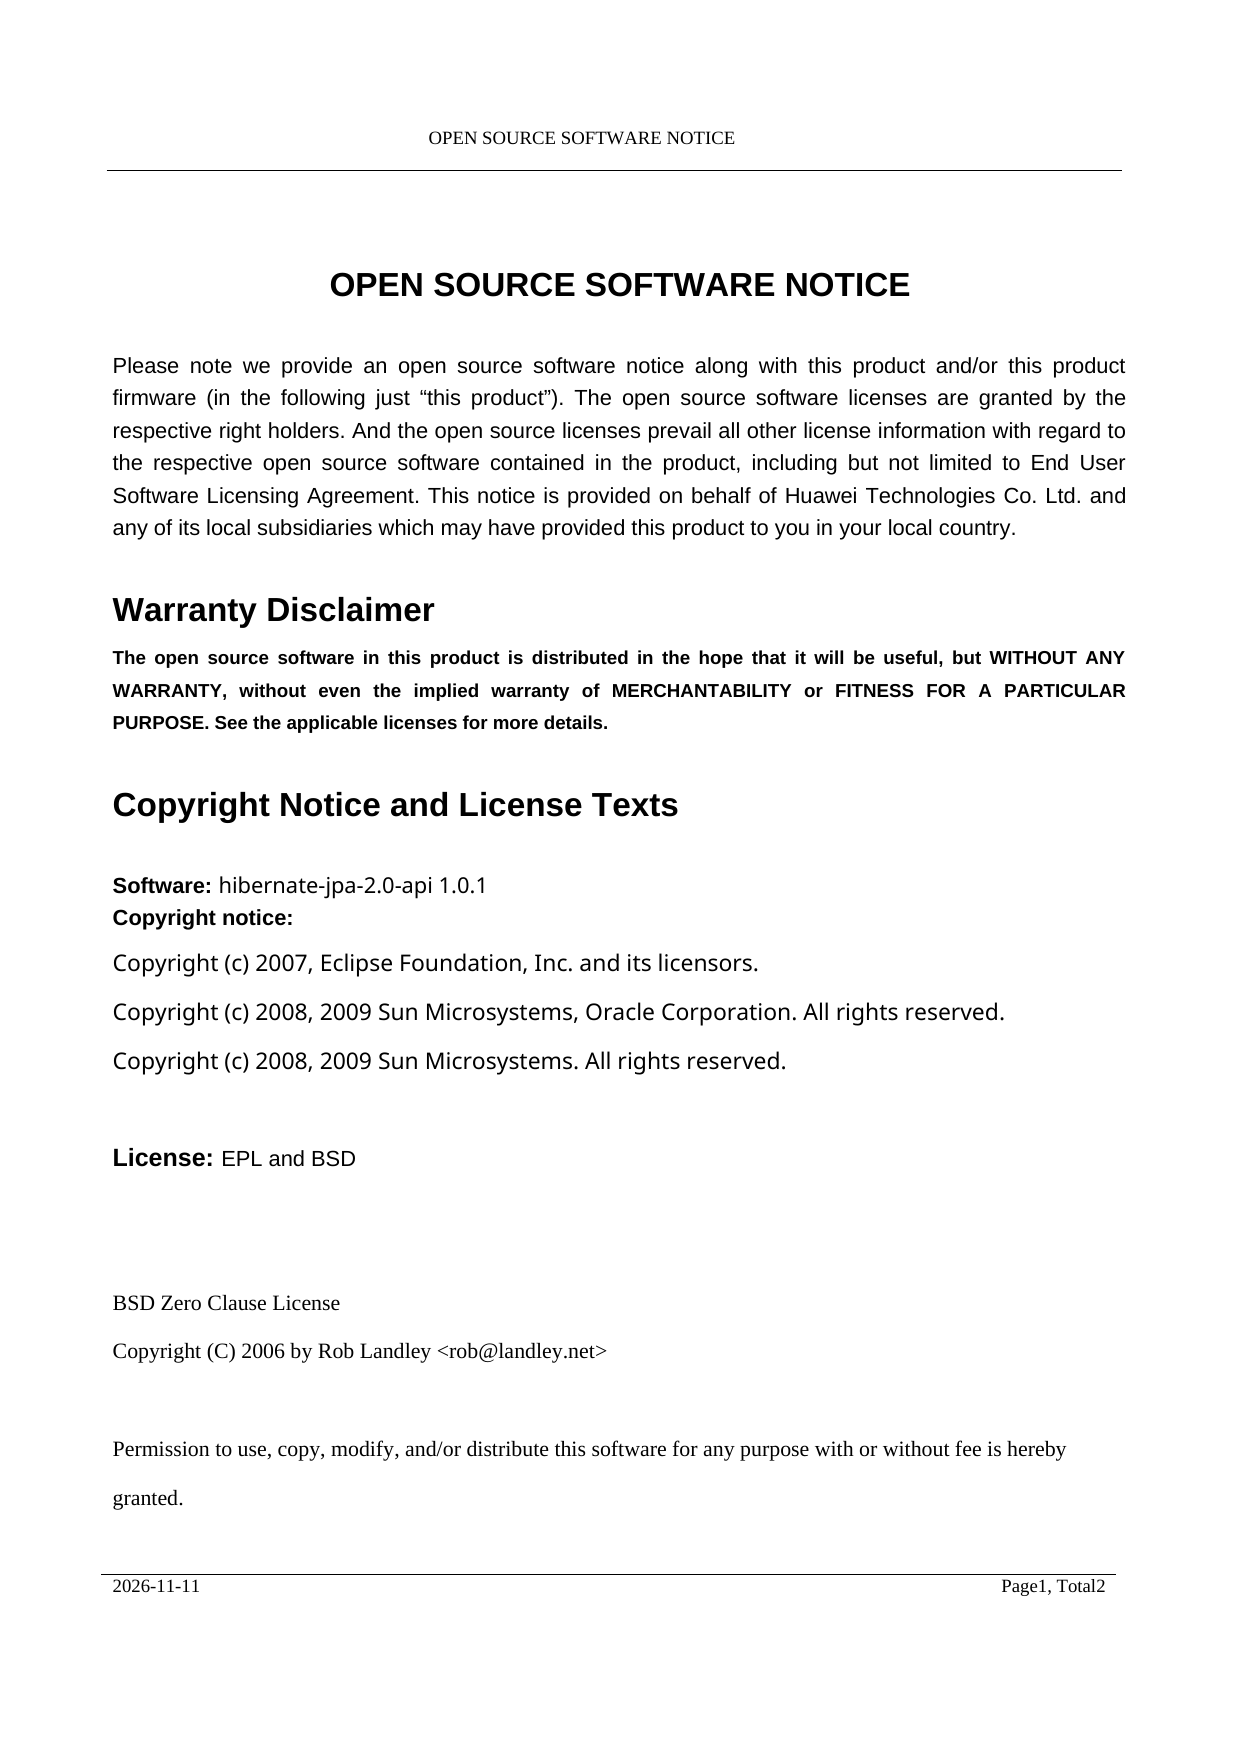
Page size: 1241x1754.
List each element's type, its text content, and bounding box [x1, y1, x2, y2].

text License: EPL and BSD [112, 1142, 1128, 1174]
text Please note we provide an open source software notice along with this product and/or this product firmware (in the following just “this product”). The open source software licenses are granted by the respective right holders. And the open source licenses prevail all other license information with regard to the respective open source software contained in the product, including but not limited to End User Software Licensing Agreement. This notice is provided on behalf of Huawei Technologies Co. Ltd. and any of its local subsidiaries which may have provided this product to you in your local country. [112, 349, 1128, 544]
text OPEN SOURCE SOFTWARE NOTICE [112, 251, 1128, 316]
text The open source software in this product is distributed in the hope that it will be useful, but WITHOUT ANY WARRANTY, without even the implied warranty of MERCHANTABILITY or FITNESS FOR A PARTICULAR PURPOSE. See the applicable licenses for more details. [112, 641, 1128, 739]
text Copyright (c) 2007, Eclipse Foundation, Inc. and its licensors. Copyright (c) 2008, 2009 Sun Microsystems, Oracle Corporation. All rights reserved. Copyright (c) 2008, 2009 Sun Microsystems. All rights reserved. [112, 947, 1128, 1125]
text Copyright notice: [112, 901, 1128, 934]
text Copyright Notice and License Texts [112, 771, 1128, 836]
text Warranty Disclaimer [112, 576, 1128, 641]
text Software: hibernate-jpa-2.0-api 1.0.1 [112, 869, 1128, 901]
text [112, 1188, 1128, 1513]
